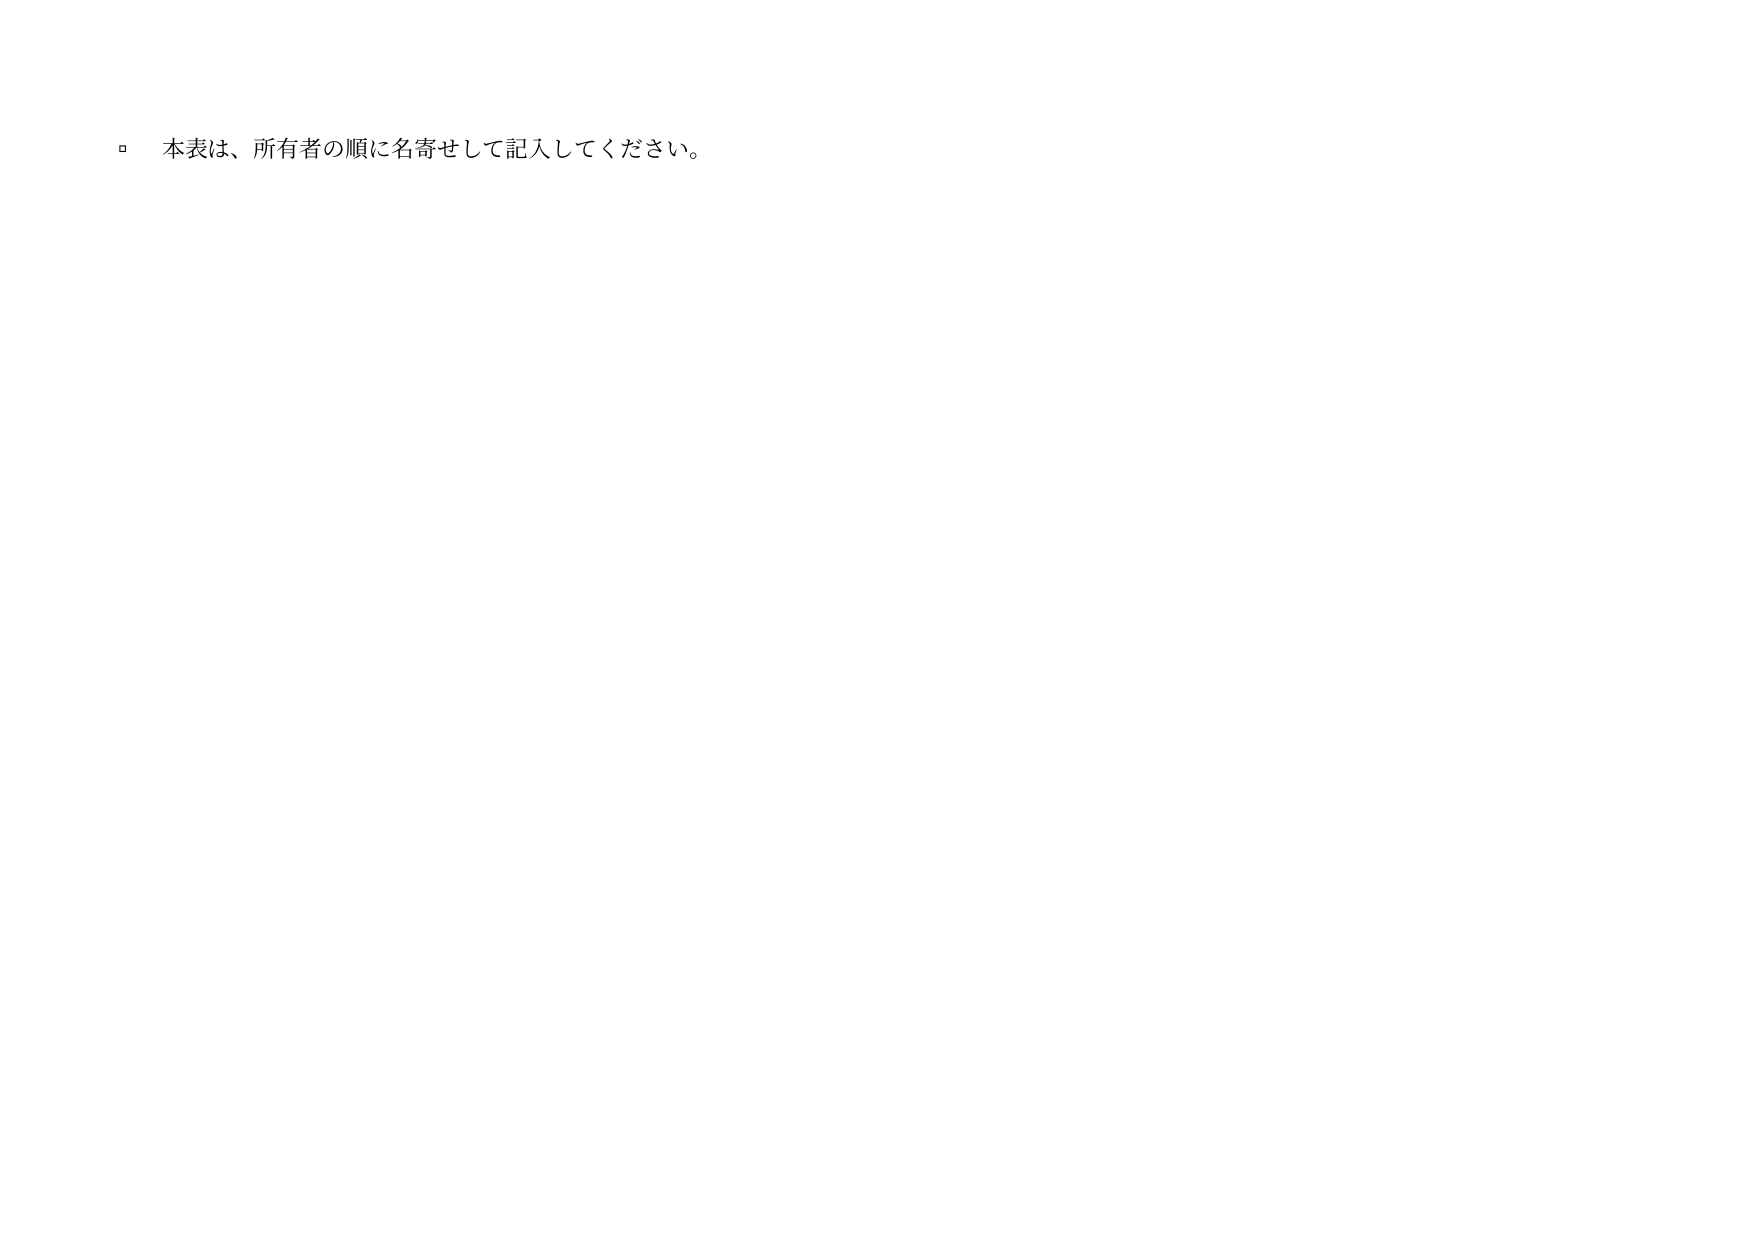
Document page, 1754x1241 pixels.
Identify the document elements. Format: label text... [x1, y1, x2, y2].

list 本表は、所有者の順に名寄せして記入してください。 [118, 128, 1636, 166]
